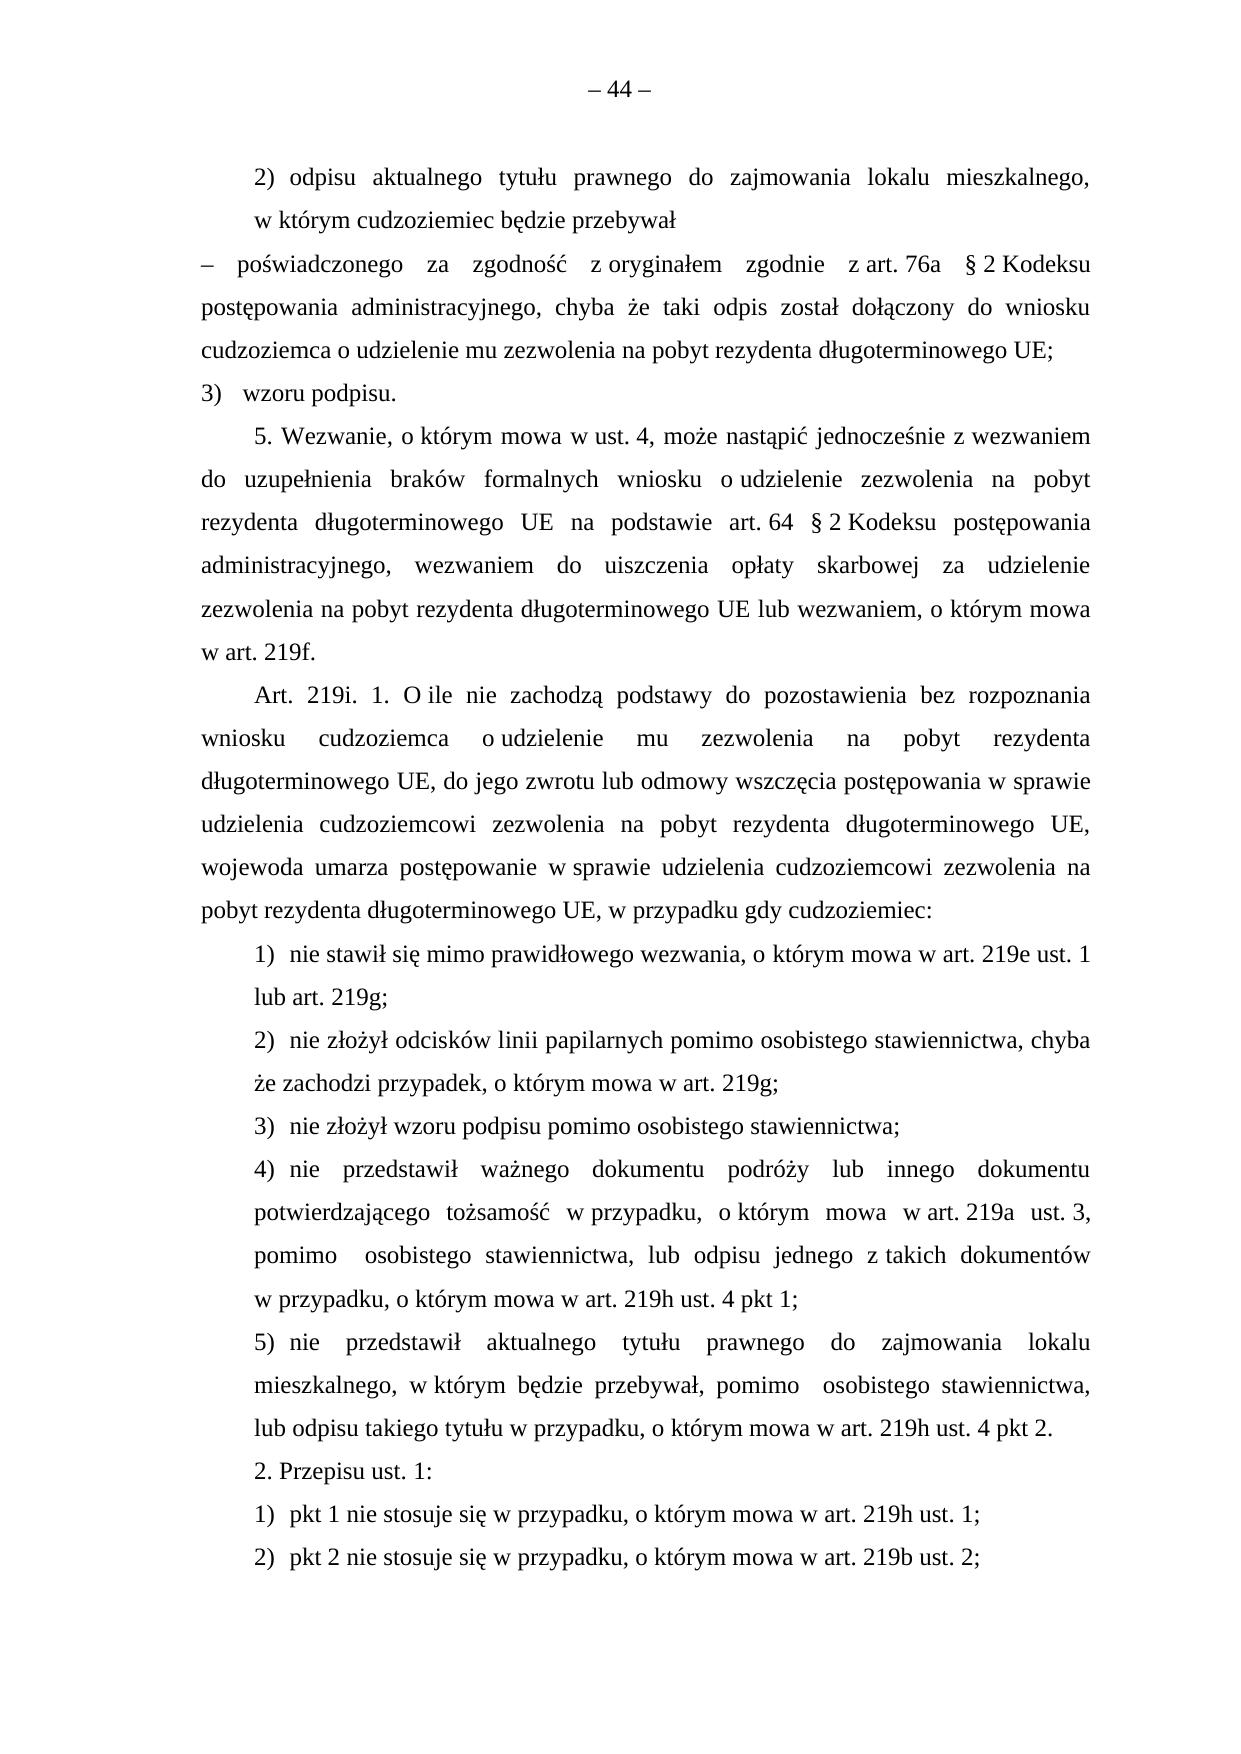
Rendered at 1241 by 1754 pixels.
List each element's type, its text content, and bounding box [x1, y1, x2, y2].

text 5) nie przedstawił aktualnego tytułu prawnego do zajmowania lokalu mieszkalnego, w którym będzie przebywał, pomimo osobistego stawiennictwa, lub odpisu takiego tytułu w przypadku, o którym mowa w art. 219h ust. 4 pkt 2. [254, 1327, 1091, 1442]
text 2) pkt 2 nie stosuje się w przypadku, o którym mowa w art. 219b ust. 2; [254, 1542, 1091, 1571]
text 2) nie złożył odcisków linii papilarnych pomimo osobistego stawiennictwa, chyba że zachodzi przypadek, o którym mowa w art. 219g; [254, 1025, 1091, 1097]
text 2) odpisu aktualnego tytułu prawnego do zajmowania lokalu mieszkalnego, w którym cudzoziemiec będzie przebywał [254, 162, 1091, 234]
text 3) wzoru podpisu. [201, 378, 1091, 407]
text – poświadczonego za zgodność z oryginałem zgodnie z art. 76a § 2 Kodeksu postępowania administracyjnego, chyba że taki odpis został dołączony do wniosku cudzoziemca o udzielenie mu zezwolenia na pobyt rezydenta długoterminowego UE; [201, 249, 1091, 364]
text 2. Przepisu ust. 1: [201, 1456, 1091, 1485]
text 1) pkt 1 nie stosuje się w przypadku, o którym mowa w art. 219h ust. 1; [254, 1499, 1091, 1528]
text 3) nie złożył wzoru podpisu pomimo osobistego stawiennictwa; [254, 1111, 1091, 1140]
text 1) nie stawił się mimo prawidłowego wezwania, o którym mowa w art. 219e ust. 1 lub art. 219g; [254, 939, 1091, 1011]
text 4) nie przedstawił ważnego dokumentu podróży lub innego dokumentu potwierdzającego tożsamość w przypadku, o którym mowa w art. 219a ust. 3, pomimo osobistego stawiennictwa, lub odpisu jednego z takich dokumentów w przypadku, o którym mowa w art. 219h ust. 4 pkt 1; [254, 1154, 1091, 1312]
text Art. 219i. 1. O ile nie zachodzą podstawy do pozostawienia bez rozpoznania wniosku cudzoziemca o udzielenie mu zezwolenia na pobyt rezydenta długoterminowego UE, do jego zwrotu lub odmowy wszczęcia postępowania w sprawie udzielenia cudzoziemcowi zezwolenia na pobyt rezydenta długoterminowego UE, wojewoda umarza postępowanie w sprawie udzielenia cudzoziemcowi zezwolenia na pobyt rezydenta długoterminowego UE, w przypadku gdy cudzoziemiec: [201, 680, 1091, 924]
text 5. Wezwanie, o którym mowa w ust. 4, może nastąpić jednocześnie z wezwaniem do uzupełnienia braków formalnych wniosku o udzielenie zezwolenia na pobyt rezydenta długoterminowego UE na podstawie art. 64 § 2 Kodeksu postępowania administracyjnego, wezwaniem do uiszczenia opłaty skarbowej za udzielenie zezwolenia na pobyt rezydenta długoterminowego UE lub wezwaniem, o którym mowa w art. 219f. [201, 421, 1091, 666]
